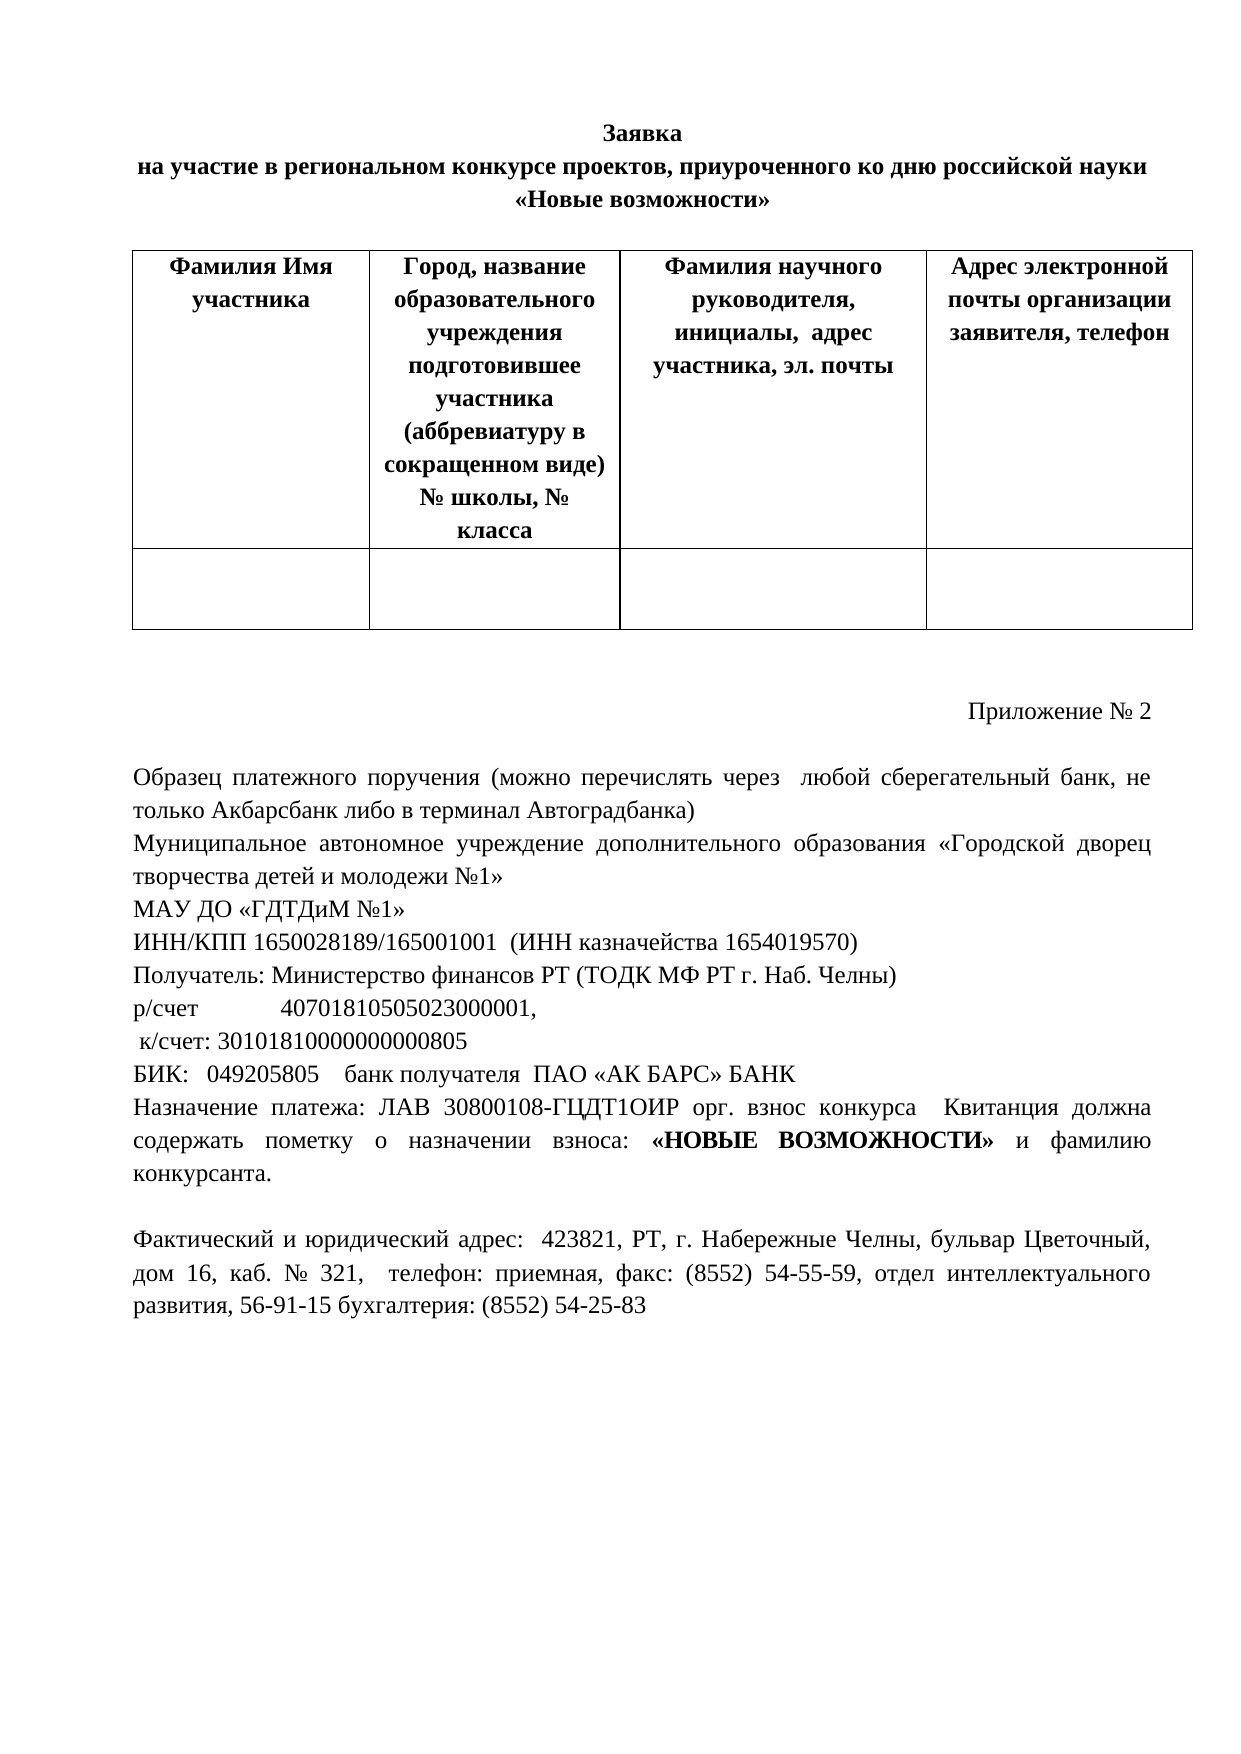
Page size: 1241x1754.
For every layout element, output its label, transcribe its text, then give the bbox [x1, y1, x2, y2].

table_cell [621, 549, 926, 629]
text Получатель: Министерство финансов РТ (ТОДК МФ РТ г. Наб. Челны) [133, 960, 1152, 989]
text к/счет: 30101810000000000805 [133, 1026, 1152, 1055]
text Заявка [133, 118, 1152, 147]
text БИК: 049205805 банк получателя ПАО «АК БАРС» БАНК [133, 1059, 1152, 1088]
table_header Фамилия научного руководителя, инициалы, адрес участника, эл. почты [621, 251, 926, 548]
table_cell [370, 549, 619, 629]
text Муниципальное автономное учреждение дополнительного образования «Городской дворец творчества детей и молодежи №1» [133, 828, 1152, 890]
text МАУ ДО «ГДТДиМ №1» [133, 894, 1152, 923]
table_header Город, название образовательного учреждения подготовившее участника (аббревиатуру в сокращенном виде) № школы, № класса [370, 251, 619, 548]
text Образец платежного поручения (можно перечислять через любой сберегательный банк, не только Акбарсбанк либо в терминал Автоградбанка) [133, 762, 1152, 824]
text Назначение платежа: ЛАВ 30800108-ГЦДТ1ОИР орг. взнос конкурса Квитанция должна содержать пометку о назначении взноса: «НОВЫЕ ВОЗМОЖНОСТИ» и фамилию конкурсанта. [133, 1092, 1152, 1187]
text р/счет 40701810505023000001, [133, 993, 1152, 1022]
table_cell [133, 549, 369, 629]
table_header Фамилия Имя участника [133, 251, 369, 548]
table_header Адрес электронной почты организации заявителя, телефон [927, 251, 1192, 548]
text на участие в региональном конкурсе проектов, приуроченного ко дню российской науки «Новые возможности» [133, 151, 1152, 213]
table_cell [927, 549, 1192, 629]
text Фактический и юридический адрес: 423821, РТ, г. Набережные Челны, бульвар Цветочный, дом 16, каб. № 321, телефон: приемная, факс: (8552) 54-55-59, отдел интеллектуального развития, 56-91-15 бухгалтерия: (8552) 54-25-83 [133, 1224, 1152, 1319]
text Приложение № 2 [133, 696, 1152, 725]
text ИНН/КПП 1650028189/165001001 (ИНН казначейства 1654019570) [133, 927, 1152, 956]
